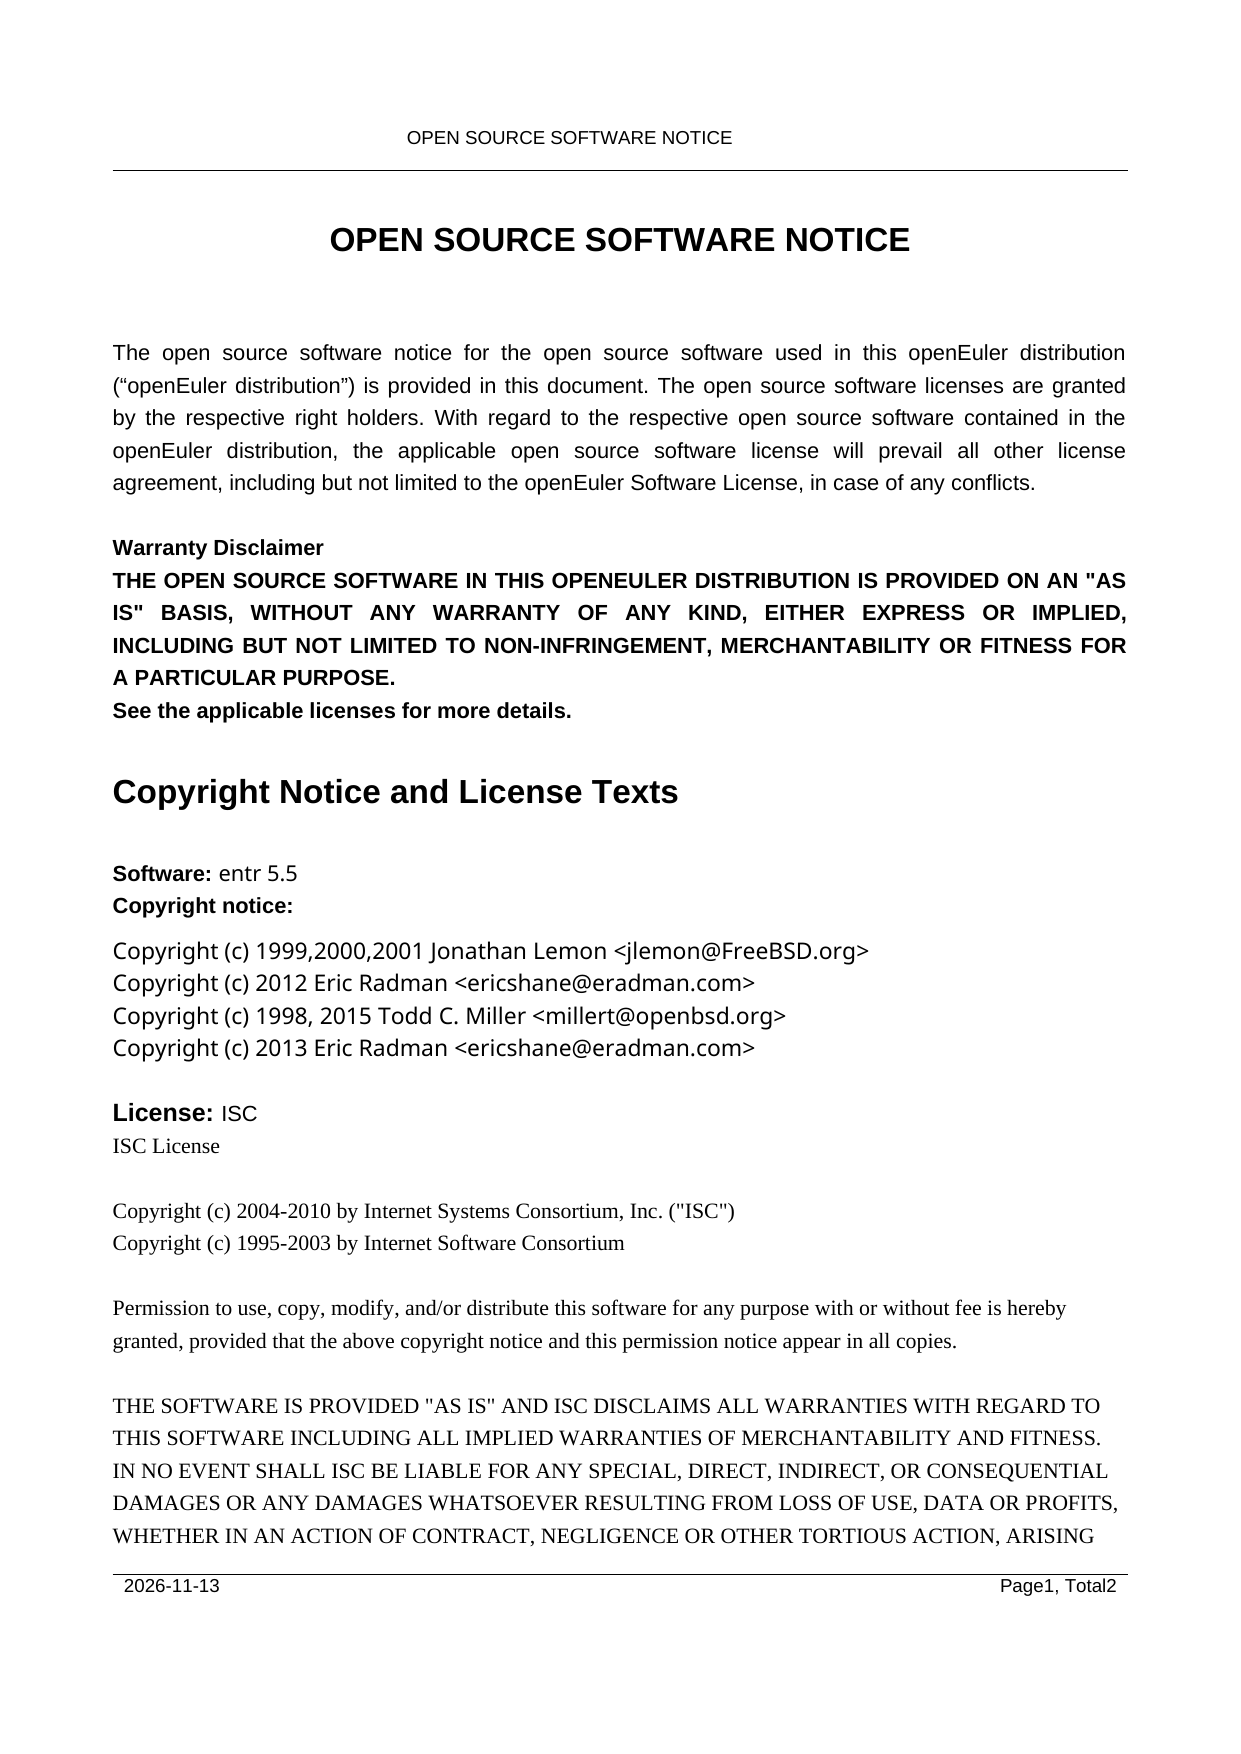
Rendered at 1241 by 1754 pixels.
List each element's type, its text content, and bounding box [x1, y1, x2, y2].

text OPEN SOURCE SOFTWARE NOTICE [112, 206, 1128, 271]
text THE OPEN SOURCE SOFTWARE IN THIS OPENEULER DISTRIBUTION IS PROVIDED ON AN "AS IS" BASIS, WITHOUT ANY WARRANTY OF ANY KIND, EITHER EXPRESS OR IMPLIED, INCLUDING BUT NOT LIMITED TO NON-INFRINGEMENT, MERCHANTABILITY OR FITNESS FOR A PARTICULAR PURPOSE. See the applicable licenses for more details. [112, 564, 1128, 726]
text License: ISC [112, 1096, 1128, 1129]
title Software: entr 5.5 [112, 856, 1128, 889]
text Warranty Disclaimer [112, 531, 1128, 564]
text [112, 1129, 1128, 1551]
text Copyright Notice and License Texts [112, 759, 1128, 824]
text The open source software notice for the open source software used in this openEuler distribution (“openEuler distribution”) is provided in this document. The open source software licenses are granted by the respective right holders. With regard to the respective open source software contained in the openEuler distribution, the applicable open source software license will prevail all other license agreement, including but not limited to the openEuler Software License, in case of any conflicts. [112, 336, 1128, 499]
text Copyright notice: [112, 889, 1128, 921]
text Copyright (c) 1999,2000,2001 Jonathan Lemon <jlemon@FreeBSD.org> Copyright (c) 2012 Eric Radman <ericshane@eradman.com> Copyright (c) 1998, 2015 Todd C. Miller <millert@openbsd.org> Copyright (c) 2013 Eric Radman <ericshane@eradman.com> [112, 934, 1128, 1096]
